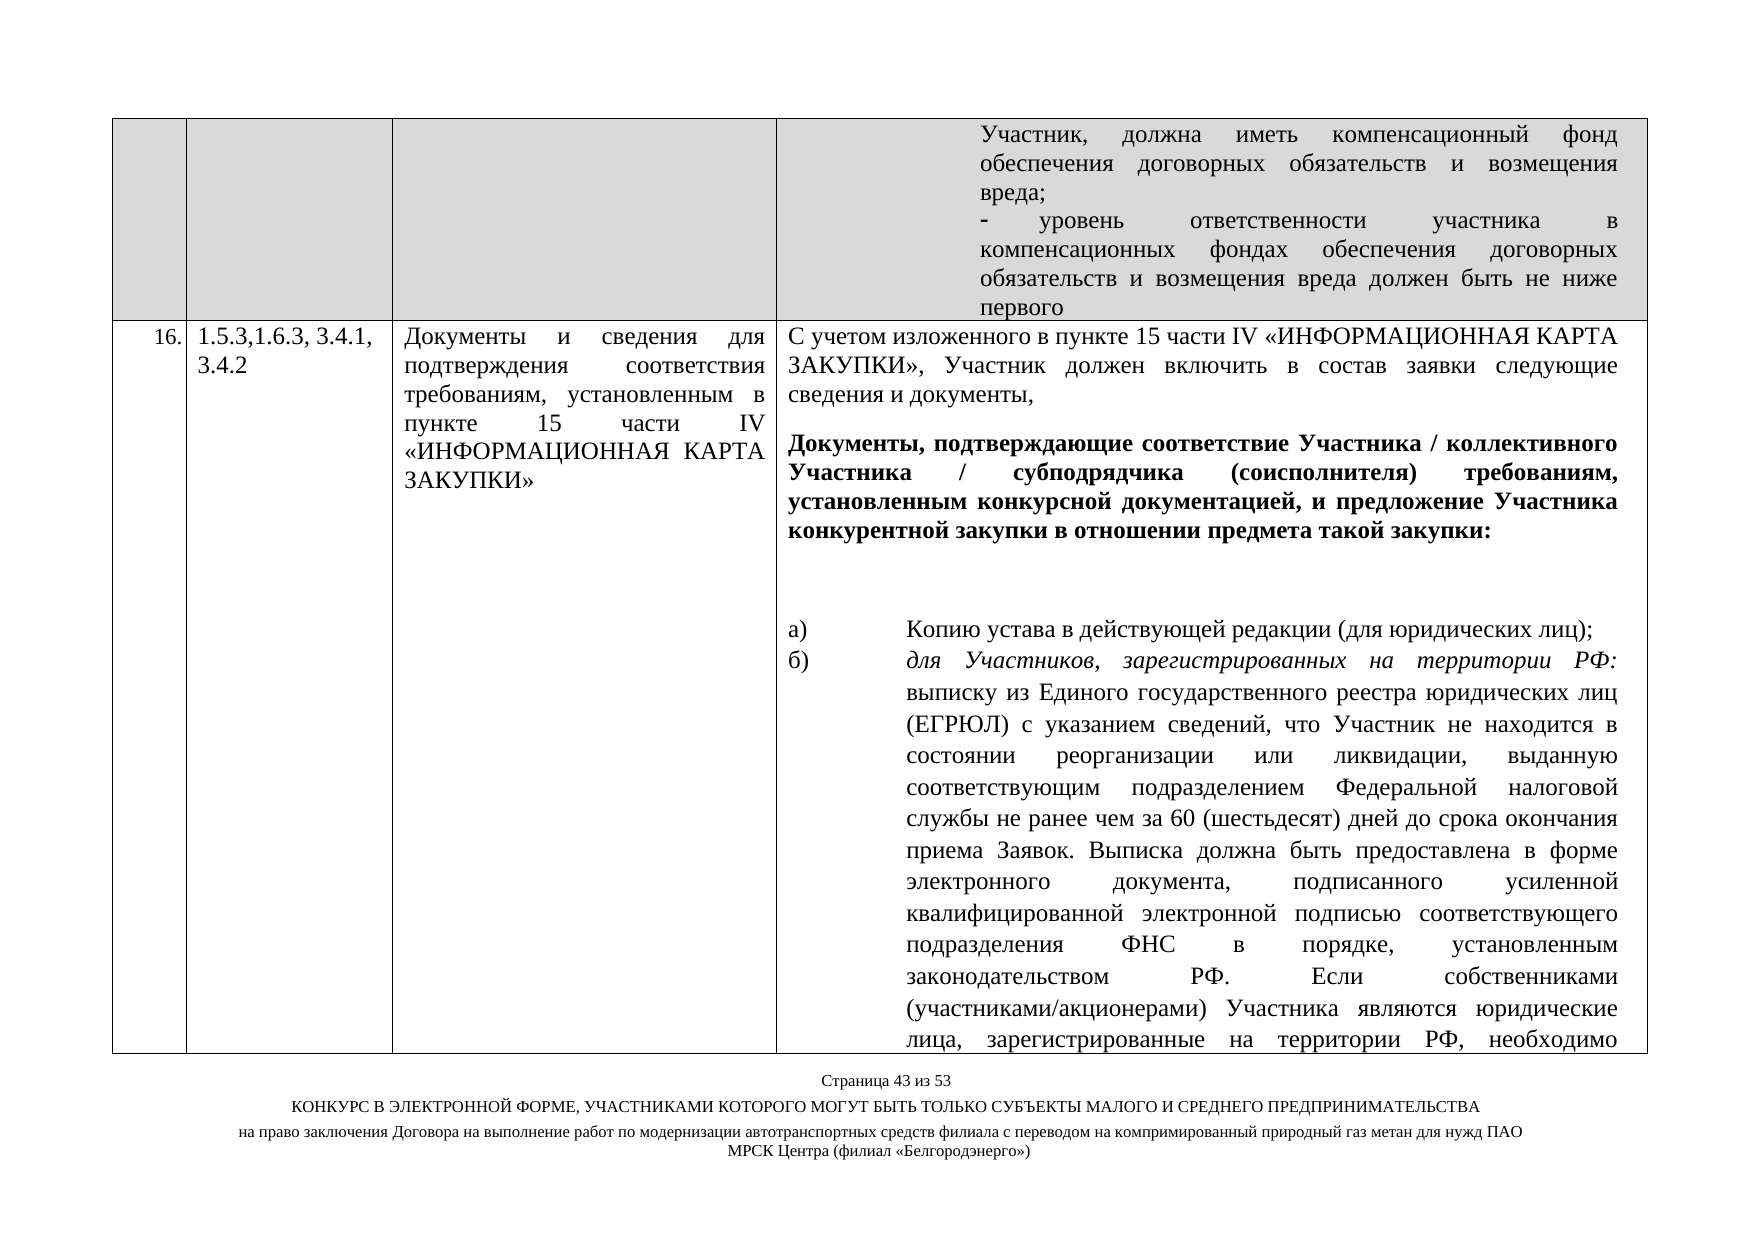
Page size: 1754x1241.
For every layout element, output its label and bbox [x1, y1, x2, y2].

table_cell [113, 119, 186, 320]
table_cell [393, 321, 776, 1053]
table_cell [777, 119, 1647, 320]
table_cell [187, 119, 392, 320]
table_cell [393, 119, 776, 320]
table_cell [187, 321, 392, 1053]
table_cell [777, 321, 1647, 1053]
table_cell [113, 321, 186, 1053]
